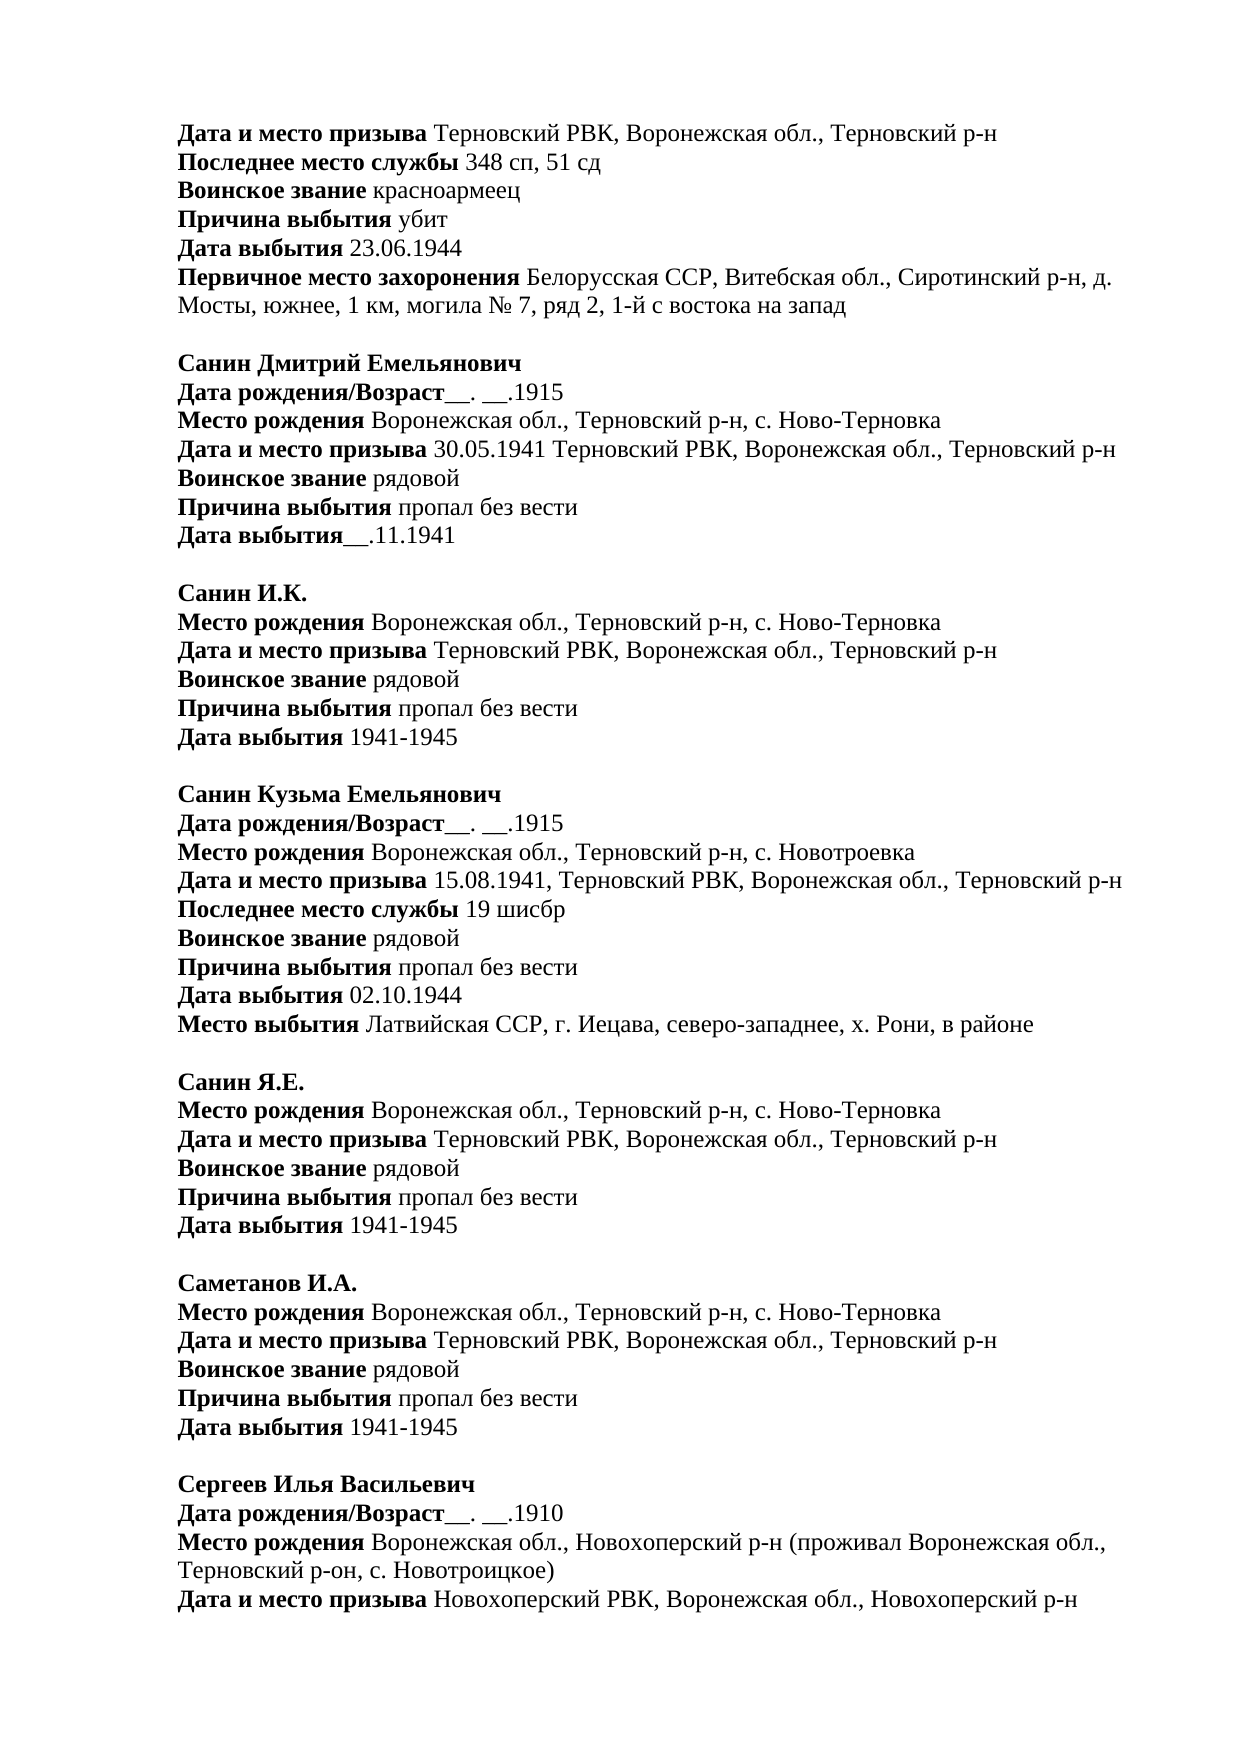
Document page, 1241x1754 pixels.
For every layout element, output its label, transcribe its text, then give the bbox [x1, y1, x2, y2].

text Дата выбытия 1941-1945 [177, 722, 1152, 751]
text Сергеев Илья Васильевич [177, 1469, 1152, 1498]
text Воинское звание рядовой [177, 1153, 1152, 1182]
text Воинское звание рядовой [177, 1354, 1152, 1383]
text Место рождения Воронежская обл., Терновский р-н, с. Ново-Терновка [177, 406, 1152, 434]
text Причина выбытия пропал без вести [177, 492, 1152, 521]
text Дата рождения/Возраст__. __.1915 [177, 808, 1152, 837]
text Воинское звание рядовой [177, 664, 1152, 693]
text Санин Дмитрий Емельянович [177, 348, 1152, 377]
text Причина выбытия пропал без вести [177, 952, 1152, 981]
text Дата выбытия 1941-1945 [177, 1211, 1152, 1239]
text Дата и место призыва Терновский РВК, Воронежская обл., Терновский р-н [177, 636, 1152, 664]
text Санин Кузьма Емельянович [177, 779, 1152, 808]
text Санин И.К. [177, 578, 1152, 607]
text Причина выбытия пропал без вести [177, 1383, 1152, 1412]
text Место выбытия Латвийская ССР, г. Иецава, северо-западнее, х. Рони, в районе [177, 1009, 1152, 1038]
text Дата и место призыва Терновский РВК, Воронежская обл., Терновский р-н [177, 1124, 1152, 1153]
text Дата и место призыва 15.08.1941, Терновский РВК, Воронежская обл., Терновский р-н [177, 866, 1152, 894]
text Саметанов И.А. [177, 1268, 1152, 1297]
text Последнее место службы 348 сп, 51 сд [177, 147, 1152, 176]
text Воинское звание рядовой [177, 923, 1152, 952]
text Место рождения Воронежская обл., Терновский р-н, с. Новотроевка [177, 837, 1152, 866]
text Место рождения Воронежская обл., Терновский р-н, с. Ново-Терновка [177, 1297, 1152, 1326]
text Дата и место призыва 30.05.1941 Терновский РВК, Воронежская обл., Терновский р-н [177, 434, 1152, 463]
text Дата выбытия 02.10.1944 [177, 981, 1152, 1009]
text Воинское звание рядовой [177, 463, 1152, 492]
text Первичное место захоронения Белорусская ССР, Витебская обл., Сиротинский р-н, д. Мосты, южнее, 1 км, могила № 7, ряд 2, 1-й с востока на запад [177, 262, 1152, 319]
text Дата рождения/Возраст__. __.1915 [177, 377, 1152, 406]
text Последнее место службы 19 шисбр [177, 894, 1152, 923]
text Санин Я.Е. [177, 1067, 1152, 1096]
text Дата и место призыва Терновский РВК, Воронежская обл., Терновский р-н [177, 1326, 1152, 1354]
text Причина выбытия пропал без вести [177, 1182, 1152, 1211]
text Дата выбытия 1941-1945 [177, 1412, 1152, 1441]
text Место рождения Воронежская обл., Терновский р-н, с. Ново-Терновка [177, 607, 1152, 636]
text Дата и место призыва Новохоперский РВК, Воронежская обл., Новохоперский р-н [177, 1584, 1152, 1613]
text Место рождения Воронежская обл., Терновский р-н, с. Ново-Терновка [177, 1096, 1152, 1124]
text Причина выбытия пропал без вести [177, 693, 1152, 722]
text Дата выбытия 23.06.1944 [177, 233, 1152, 262]
text Место рождения Воронежская обл., Новохоперский р-н (проживал Воронежская обл., Терновский р-он, с. Новотроицкое) [177, 1527, 1152, 1584]
text Воинское звание красноармеец [177, 176, 1152, 204]
text Дата рождения/Возраст__. __.1910 [177, 1498, 1152, 1527]
text Причина выбытия убит [177, 204, 1152, 233]
text Дата и место призыва Терновский РВК, Воронежская обл., Терновский р-н [177, 118, 1152, 147]
text Дата выбытия__.11.1941 [177, 521, 1152, 549]
